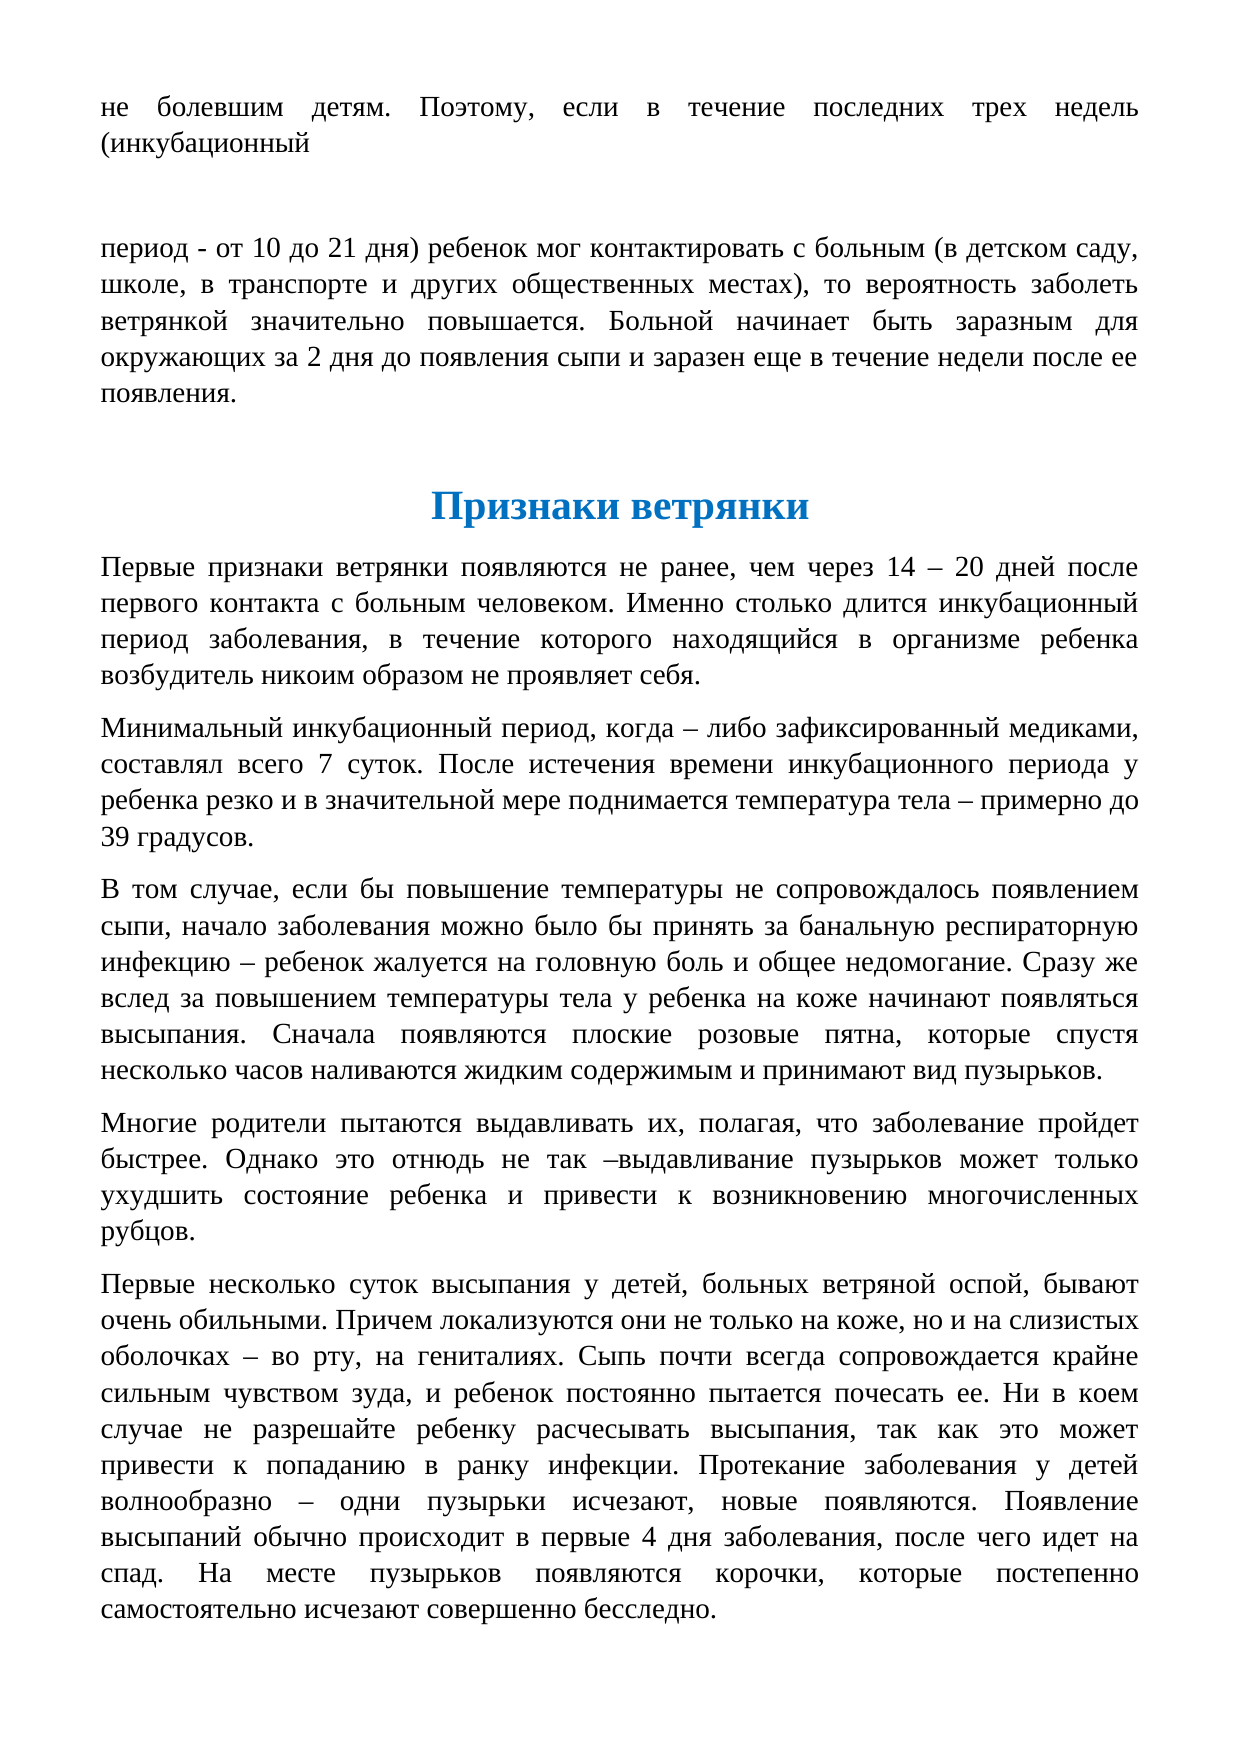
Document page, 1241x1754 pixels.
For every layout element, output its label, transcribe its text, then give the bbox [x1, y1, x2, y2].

text Первые несколько суток высыпания у детей, больных ветряной оспой, бывают очень обильными. Причем локализуются они не только на коже, но и на слизистых оболочках – во рту, на гениталиях. Сыпь почти всегда сопровождается крайне сильным чувством зуда, и ребенок постоянно пытается почесать ее. Ни в коем случае не разрешайте ребенку расчесывать высыпания, так как это может привести к попаданию в ранку инфекции. Протекание заболевания у детей волнообразно – одни пузырьки исчезают, новые появляются. Появление высыпаний обычно происходит в первые 4 дня заболевания, после чего идет на спад. На месте пузырьков появляются корочки, которые постепенно самостоятельно исчезают совершенно бесследно. [100, 1266, 1140, 1625]
text период - от 10 до 21 дня) ребенок мог контактировать с больным (в детском саду, школе, в транспорте и других общественных местах), то вероятность заболеть ветрянкой значительно повышается. Больной начинает быть заразным для окружающих за 2 дня до появления сыпи и заразен еще в течение недели после ее появления. [100, 230, 1140, 408]
text Многие родители пытаются выдавливать их, полагая, что заболевание пройдет быстрее. Однако это отнюдь не так –выдавливание пузырьков может только ухудшить состояние ребенка и привести к возникновению многочисленных рубцов. [100, 1105, 1140, 1247]
text Первые признаки ветрянки появляются не ранее, чем через 14 – 20 дней после первого контакта с больным человеком. Именно столько длится инкубационный период заболевания, в течение которого находящийся в организме ребенка возбудитель никоим образом не проявляет себя. [100, 549, 1140, 691]
text Минимальный инкубационный период, когда – либо зафиксированный медиками, составлял всего 7 суток. После истечения времени инкубационного периода у ребенка резко и в значительной мере поднимается температура тела – примерно до 39 градусов. [100, 710, 1140, 852]
text Признаки ветрянки [100, 481, 1140, 528]
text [100, 89, 1140, 158]
text В том случае, если бы повышение температуры не сопровождалось появлением сыпи, начало заболевания можно было бы принять за банальную респираторную инфекцию – ребенок жалуется на головную боль и общее недомогание. Сразу же вслед за повышением температуры тела у ребенка на коже начинают появляться высыпания. Сначала появляются плоские розовые пятна, которые спустя несколько часов наливаются жидким содержимым и принимают вид пузырьков. [100, 871, 1140, 1086]
